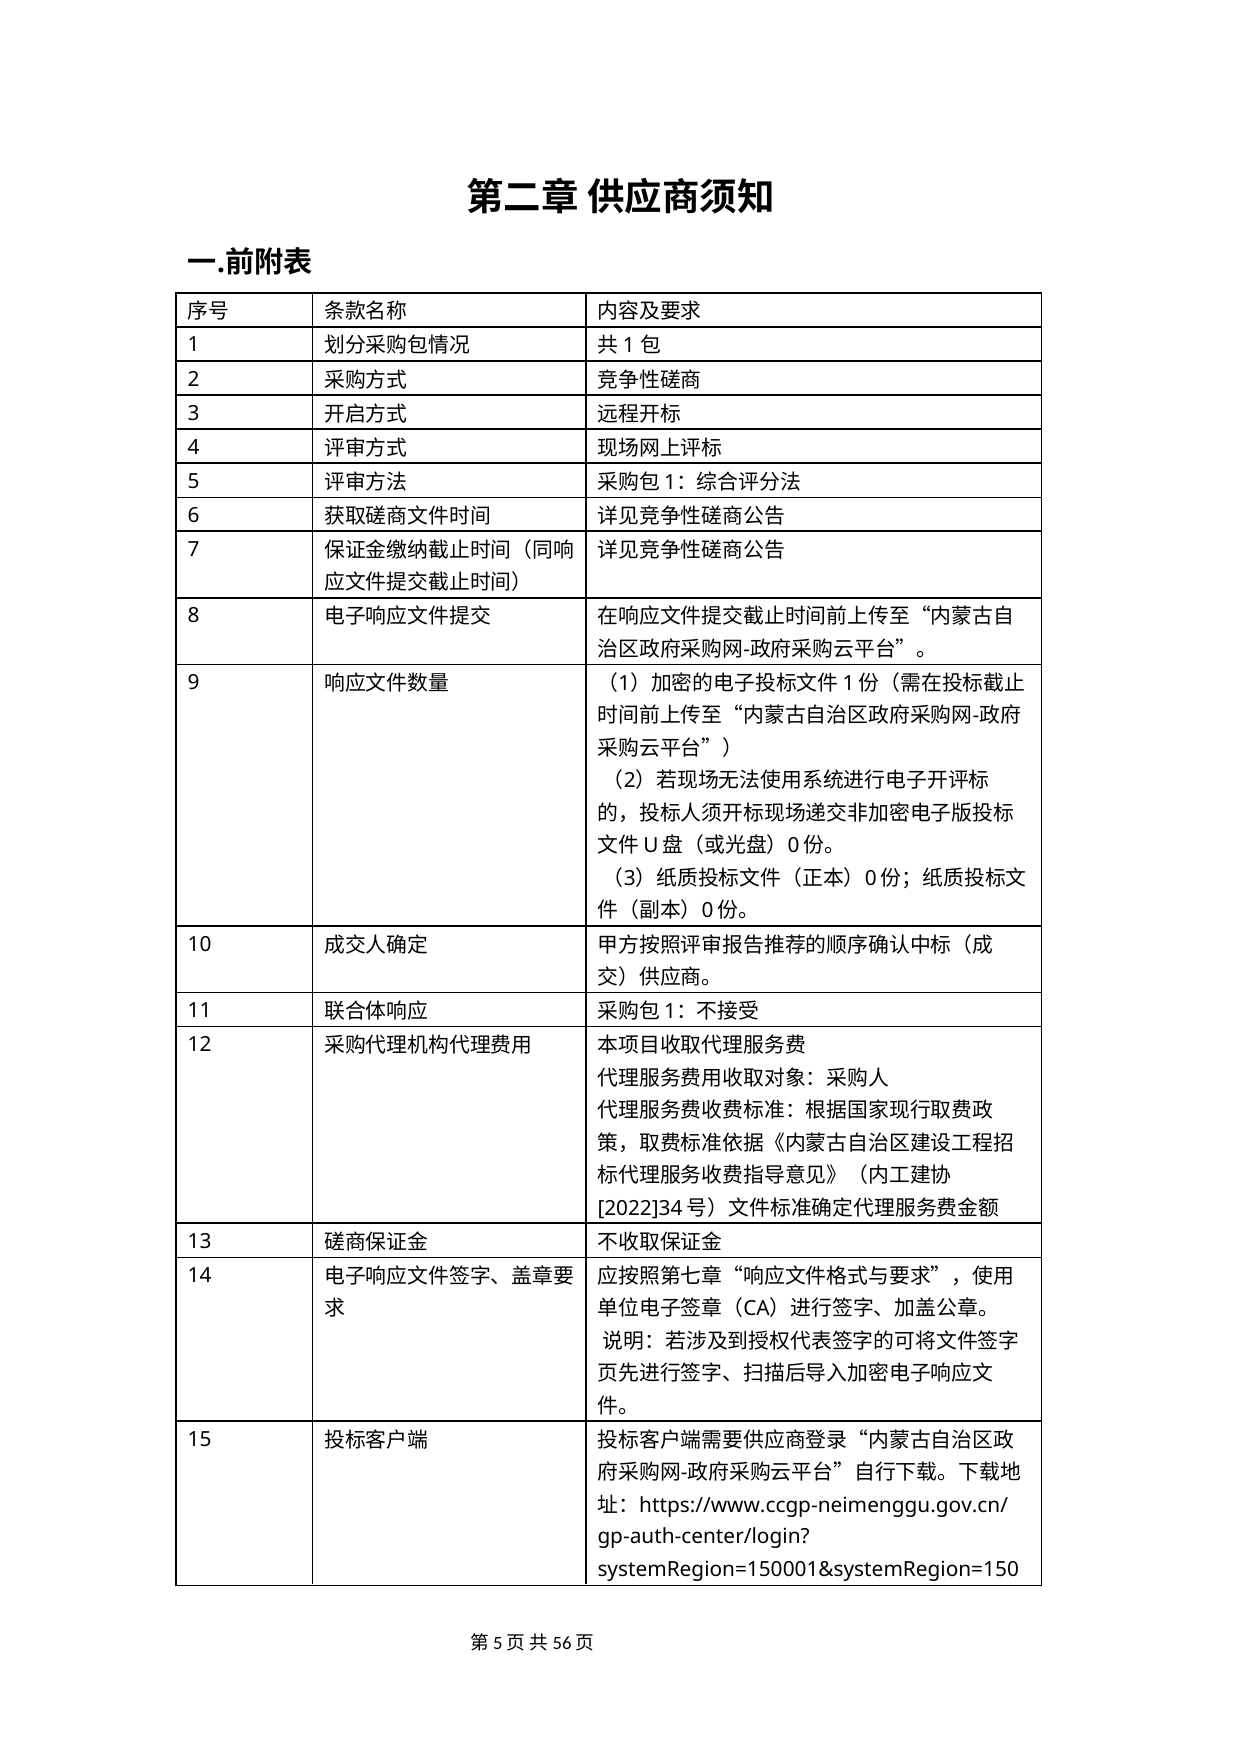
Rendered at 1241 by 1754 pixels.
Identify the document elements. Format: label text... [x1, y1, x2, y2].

table_cell 14 [177, 1258, 312, 1420]
table_cell 9 [177, 665, 312, 925]
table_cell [587, 1422, 1041, 1584]
table_cell 现场网上评标 [587, 430, 1041, 462]
table_cell 详见竞争性磋商公告 [587, 532, 1041, 597]
table_header 序号 [177, 294, 312, 326]
table_cell 共 1 包 [587, 328, 1041, 360]
table_cell 采购代理机构代理费用 [313, 1027, 585, 1222]
table_cell 开启方式 [313, 396, 585, 428]
table_cell 6 [177, 498, 312, 530]
table_cell 3 [177, 396, 312, 428]
table_cell 15 [177, 1422, 312, 1584]
table_cell 2 [177, 362, 312, 394]
table_cell 联合体响应 [313, 993, 585, 1026]
table_cell 不收取保证金 [587, 1224, 1041, 1256]
table_cell 远程开标 [587, 396, 1041, 428]
table_cell 应按照第七章“响应文件格式与要求”，使用单位电子签章（CA）进行签字、加盖公章。 说明：若涉及到授权代表签字的可将文件签字页先进行签字、扫描后导入加密电子响应文件。 [587, 1258, 1041, 1420]
table_header 内容及要求 [587, 294, 1041, 326]
table_cell 评审方法 [313, 464, 585, 496]
table_cell 12 [177, 1027, 312, 1222]
table_cell 详见竞争性磋商公告 [587, 498, 1041, 530]
table_cell 11 [177, 993, 312, 1026]
table_cell 本项目收取代理服务费 代理服务费用收取对象：采购人 代理服务费收费标准：根据国家现行取费政策，取费标准依据《内蒙古自治区建设工程招标代理服务收费指导意见》（内工建协[2022]34号）文件标准确定代理服务费金额 [587, 1027, 1041, 1222]
text 第二章 供应商须知 [187, 162, 1053, 227]
table_cell 5 [177, 464, 312, 496]
table_cell 电子响应文件提交 [313, 599, 585, 663]
text 一.前附表 [187, 227, 1053, 292]
table_cell 8 [177, 599, 312, 663]
table_cell 磋商保证金 [313, 1224, 585, 1256]
table_cell 采购包1：不接受 [587, 993, 1041, 1026]
table_cell 电子响应文件签字、盖章要求 [313, 1258, 585, 1420]
table_cell 13 [177, 1224, 312, 1256]
table_cell 10 [177, 927, 312, 992]
table_cell 1 [177, 328, 312, 360]
table_cell 评审方式 [313, 430, 585, 462]
table_cell 甲方按照评审报告推荐的顺序确认中标（成交）供应商。 [587, 927, 1041, 992]
table_cell 划分采购包情况 [313, 328, 585, 360]
table_cell （1）加密的电子投标文件1份（需在投标截止时间前上传至“内蒙古自治区政府采购网-政府采购云平台”） （2）若现场无法使用系统进行电子开评标的，投标人须开标现场递交非加密电子版投标文件U盘（或光盘）0份。 （3）纸质投标文件（正本）0份；纸质投标文件（副本）0份。 [587, 665, 1041, 925]
table_cell 采购方式 [313, 362, 585, 394]
table_cell 7 [177, 532, 312, 597]
table_header 条款名称 [313, 294, 585, 326]
table_cell 4 [177, 430, 312, 462]
table_cell 采购包1：综合评分法 [587, 464, 1041, 496]
table_cell 响应文件数量 [313, 665, 585, 925]
table_cell 投标客户端 [313, 1422, 585, 1584]
table_cell 竞争性磋商 [587, 362, 1041, 394]
table_cell 成交人确定 [313, 927, 585, 992]
table_cell 保证金缴纳截止时间（同响应文件提交截止时间） [313, 532, 585, 597]
table_cell 获取磋商文件时间 [313, 498, 585, 530]
table_cell 在响应文件提交截止时间前上传至“内蒙古自治区政府采购网-政府采购云平台”。 [587, 599, 1041, 663]
